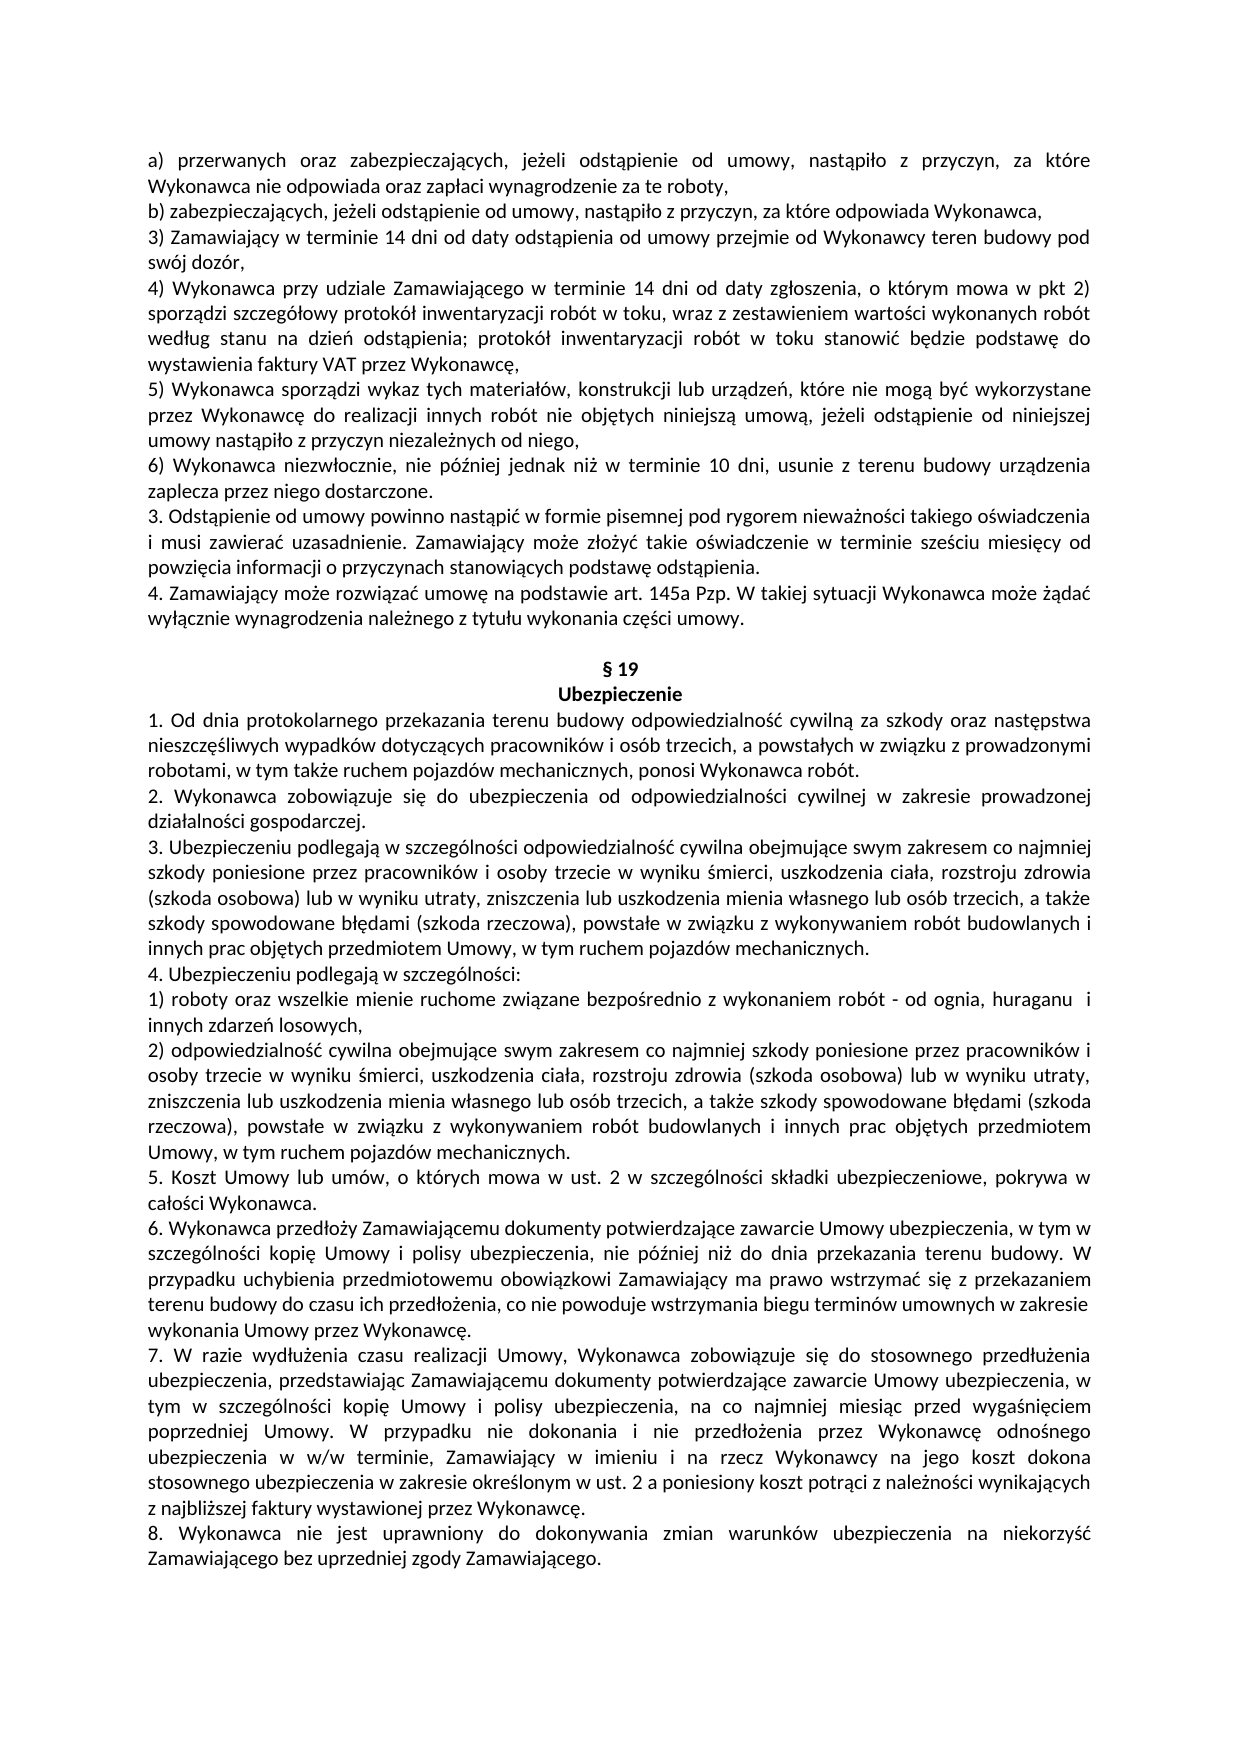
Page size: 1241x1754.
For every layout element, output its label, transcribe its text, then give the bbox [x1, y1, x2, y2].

text 5. Koszt Umowy lub umów, o których mowa w ust. 2 w szczególności składki ubezpieczeniowe, pokrywa w całości Wykonawca. [148, 1164, 1093, 1215]
text Ubezpieczenie [148, 681, 1093, 707]
text wykonania Umowy przez Wykonawcę. [148, 1317, 1093, 1342]
text 5) Wykonawca sporządzi wykaz tych materiałów, konstrukcji lub urządzeń, które nie mogą być wykorzystane przez Wykonawcę do realizacji innych robót nie objętych niniejszą umową, jeżeli odstąpienie od niniejszej umowy nastąpiło z przyczyn niezależnych od niego, [148, 376, 1093, 453]
text 2. Wykonawca zobowiązuje się do ubezpieczenia od odpowiedzialności cywilnej w zakresie prowadzonej działalności gospodarczej. [148, 783, 1093, 834]
text 1. Od dnia protokolarnego przekazania terenu budowy odpowiedzialność cywilną za szkody oraz następstwa nieszczęśliwych wypadków dotyczących pracowników i osób trzecich, a powstałych w związku z prowadzonymi robotami, w tym także ruchem pojazdów mechanicznych, ponosi Wykonawca robót. [148, 707, 1093, 783]
text a) przerwanych oraz zabezpieczających, jeżeli odstąpienie od umowy, nastąpiło z przyczyn, za które Wykonawca nie odpowiada oraz zapłaci wynagrodzenie za te roboty, [148, 148, 1093, 198]
text 7. W razie wydłużenia czasu realizacji Umowy, Wykonawca zobowiązuje się do stosownego przedłużenia ubezpieczenia, przedstawiając Zamawiającemu dokumenty potwierdzające zawarcie Umowy ubezpieczenia, w tym w szczególności kopię Umowy i polisy ubezpieczenia, na co najmniej miesiąc przed wygaśnięciem poprzedniej Umowy. W przypadku nie dokonania i nie przedłożenia przez Wykonawcę odnośnego ubezpieczenia w w/w terminie, Zamawiający w imieniu i na rzecz Wykonawcy na jego koszt dokona stosownego ubezpieczenia w zakresie określonym w ust. 2 a poniesiony koszt potrąci z należności wynikających z najbliższej faktury wystawionej przez Wykonawcę. [148, 1342, 1093, 1520]
text 6) Wykonawca niezwłocznie, nie później jednak niż w terminie 10 dni, usunie z terenu budowy urządzenia zaplecza przez niego dostarczone. [148, 453, 1093, 503]
text 6. Wykonawca przedłoży Zamawiającemu dokumenty potwierdzające zawarcie Umowy ubezpieczenia, w tym w szczególności kopię Umowy i polisy ubezpieczenia, nie później niż do dnia przekazania terenu budowy. W przypadku uchybienia przedmiotowemu obowiązkowi Zamawiający ma prawo wstrzymać się z przekazaniem terenu budowy do czasu ich przedłożenia, co nie powoduje wstrzymania biegu terminów umownych w zakresie [148, 1215, 1093, 1317]
text 4) Wykonawca przy udziale Zamawiającego w terminie 14 dni od daty zgłoszenia, o którym mowa w pkt 2) sporządzi szczegółowy protokół inwentaryzacji robót w toku, wraz z zestawieniem wartości wykonanych robót według stanu na dzień odstąpienia; protokół inwentaryzacji robót w toku stanowić będzie podstawę do wystawienia faktury VAT przez Wykonawcę, [148, 275, 1093, 376]
text 4. Zamawiający może rozwiązać umowę na podstawie art. 145a Pzp. W takiej sytuacji Wykonawca może żądać wyłącznie wynagrodzenia należnego z tytułu wykonania części umowy. [148, 580, 1093, 631]
text § 19 [148, 656, 1093, 681]
text 4. Ubezpieczeniu podlegają w szczególności: [148, 961, 1093, 986]
text 8. Wykonawca nie jest uprawniony do dokonywania zmian warunków ubezpieczenia na niekorzyść Zamawiającego bez uprzedniej zgody Zamawiającego. [148, 1520, 1093, 1571]
text 2) odpowiedzialność cywilna obejmujące swym zakresem co najmniej szkody poniesione przez pracowników i osoby trzecie w wyniku śmierci, uszkodzenia ciała, rozstroju zdrowia (szkoda osobowa) lub w wyniku utraty, zniszczenia lub uszkodzenia mienia własnego lub osób trzecich, a także szkody spowodowane błędami (szkoda rzeczowa), powstałe w związku z wykonywaniem robót budowlanych i innych prac objętych przedmiotem Umowy, w tym ruchem pojazdów mechanicznych. [148, 1037, 1093, 1164]
text 3. Ubezpieczeniu podlegają w szczególności odpowiedzialność cywilna obejmujące swym zakresem co najmniej szkody poniesione przez pracowników i osoby trzecie w wyniku śmierci, uszkodzenia ciała, rozstroju zdrowia (szkoda osobowa) lub w wyniku utraty, zniszczenia lub uszkodzenia mienia własnego lub osób trzecich, a także szkody spowodowane błędami (szkoda rzeczowa), powstałe w związku z wykonywaniem robót budowlanych i innych prac objętych przedmiotem Umowy, w tym ruchem pojazdów mechanicznych. [148, 834, 1093, 961]
text 1) roboty oraz wszelkie mienie ruchome związane bezpośrednio z wykonaniem robót - od ognia, huraganu i innych zdarzeń losowych, [148, 986, 1093, 1037]
text 3. Odstąpienie od umowy powinno nastąpić w formie pisemnej pod rygorem nieważności takiego oświadczenia i musi zawierać uzasadnienie. Zamawiający może złożyć takie oświadczenie w terminie sześciu miesięcy od powzięcia informacji o przyczynach stanowiących podstawę odstąpienia. [148, 503, 1093, 580]
text 3) Zamawiający w terminie 14 dni od daty odstąpienia od umowy przejmie od Wykonawcy teren budowy pod swój dozór, [148, 224, 1093, 275]
text b) zabezpieczających, jeżeli odstąpienie od umowy, nastąpiło z przyczyn, za które odpowiada Wykonawca, [148, 198, 1093, 224]
